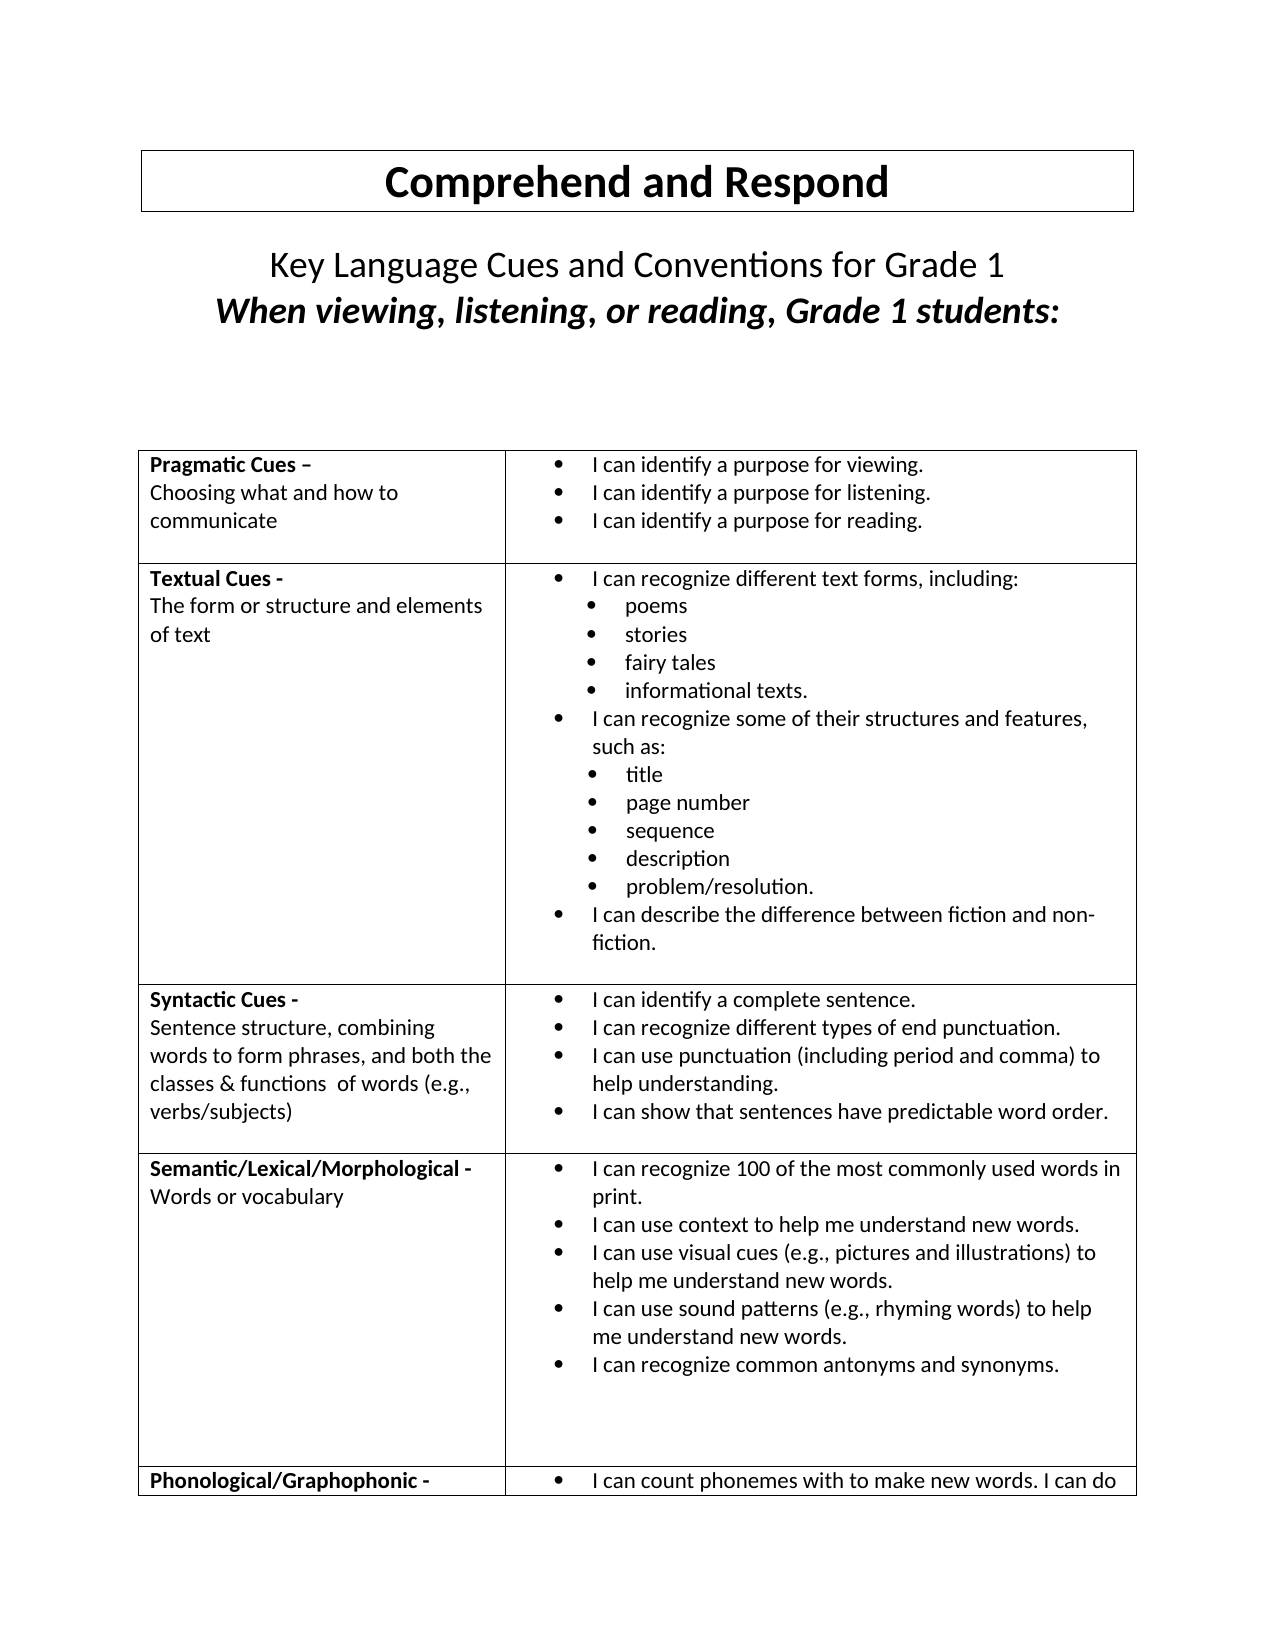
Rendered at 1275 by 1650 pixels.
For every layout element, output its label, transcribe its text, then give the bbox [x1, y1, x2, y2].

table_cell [139, 1467, 505, 1495]
table_header I can identify a purpose for viewing. I can identify a purpose for listening. I can identify a purpose for reading. [506, 451, 1136, 563]
table_cell I can recognize different text forms, including: poems stories fairy tales informational texts. I can recognize some of their structures and features, such as: title page number sequence description problem/resolution. I can describe the difference between fiction and non-fiction. [506, 564, 1136, 984]
table_cell Semantic/Lexical/Morphological - Words or vocabulary [139, 1154, 505, 1466]
text Comprehend and Respond [142, 151, 1133, 211]
table_header Pragmatic Cues – Choosing what and how to communicate [139, 451, 505, 563]
text Key Language Cues and Conventions for Grade 1 When viewing, listening, or reading, Grade 1 students: [150, 241, 1125, 333]
table_cell Syntactic Cues - Sentence structure, combining words to form phrases, and both the classes & functions of words (e.g., verbs/subjects) [139, 985, 505, 1153]
table_cell I can recognize 100 of the most commonly used words in print. I can use context to help me understand new words. I can use visual cues (e.g., pictures and illustrations) to help me understand new words. I can use sound patterns (e.g., rhyming words) to help me understand new words. I can recognize common antonyms and synonyms. [506, 1154, 1136, 1466]
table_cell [506, 1467, 1136, 1495]
table_cell I can identify a complete sentence. I can recognize different types of end punctuation. I can use punctuation (including period and comma) to help understanding. I can show that sentences have predictable word order. [506, 985, 1136, 1153]
table_cell Textual Cues - The form or structure and elements of text [139, 564, 505, 984]
